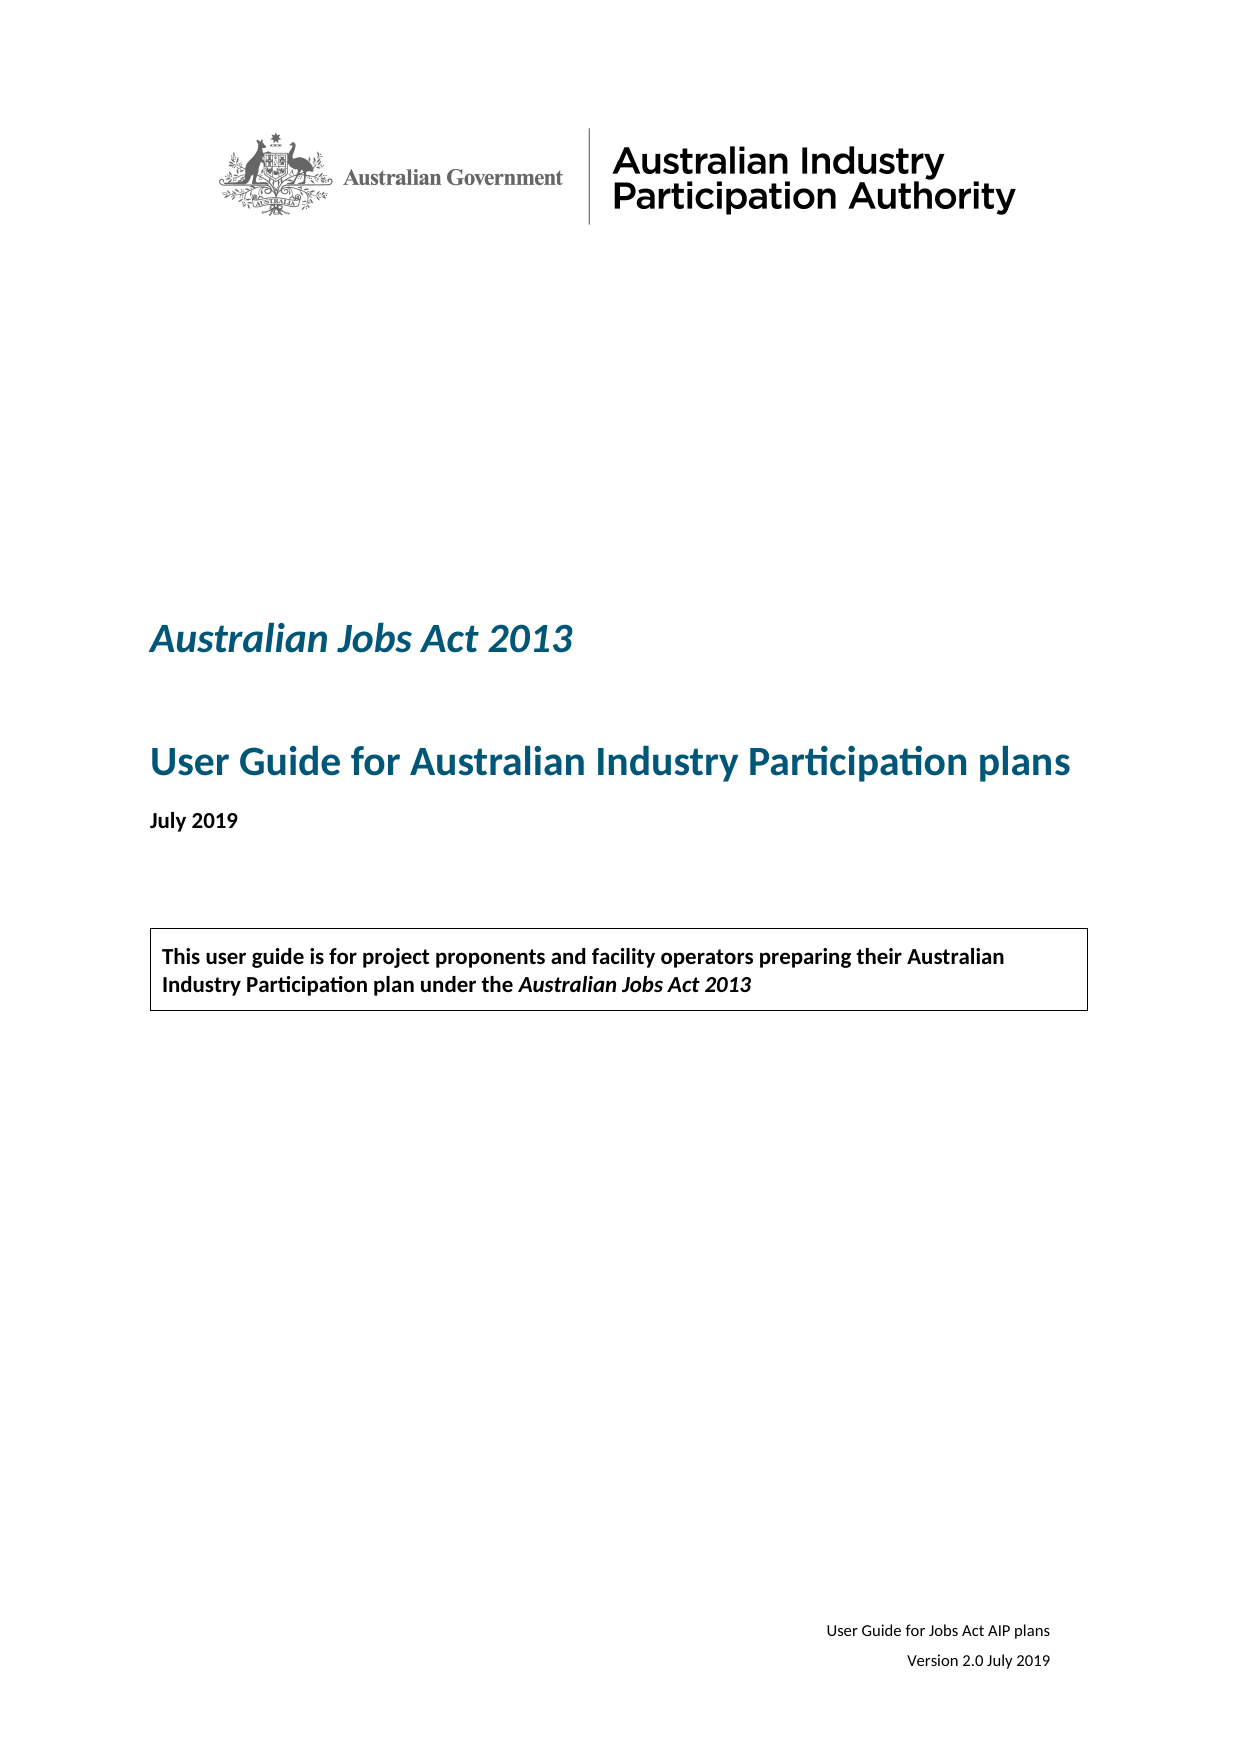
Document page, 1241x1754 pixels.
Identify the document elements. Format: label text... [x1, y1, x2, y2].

picture [178, 86, 1059, 263]
subtitle Australian Jobs Act 2013 [150, 612, 1087, 663]
table_header This user guide is for project proponents and facility operators preparing their Australian Industry Participation plan under the Australian Jobs Act 2013 [151, 929, 1087, 1010]
text July 2019 [150, 807, 1087, 835]
subtitle User Guide for Australian Industry Participation plans [150, 684, 1087, 786]
